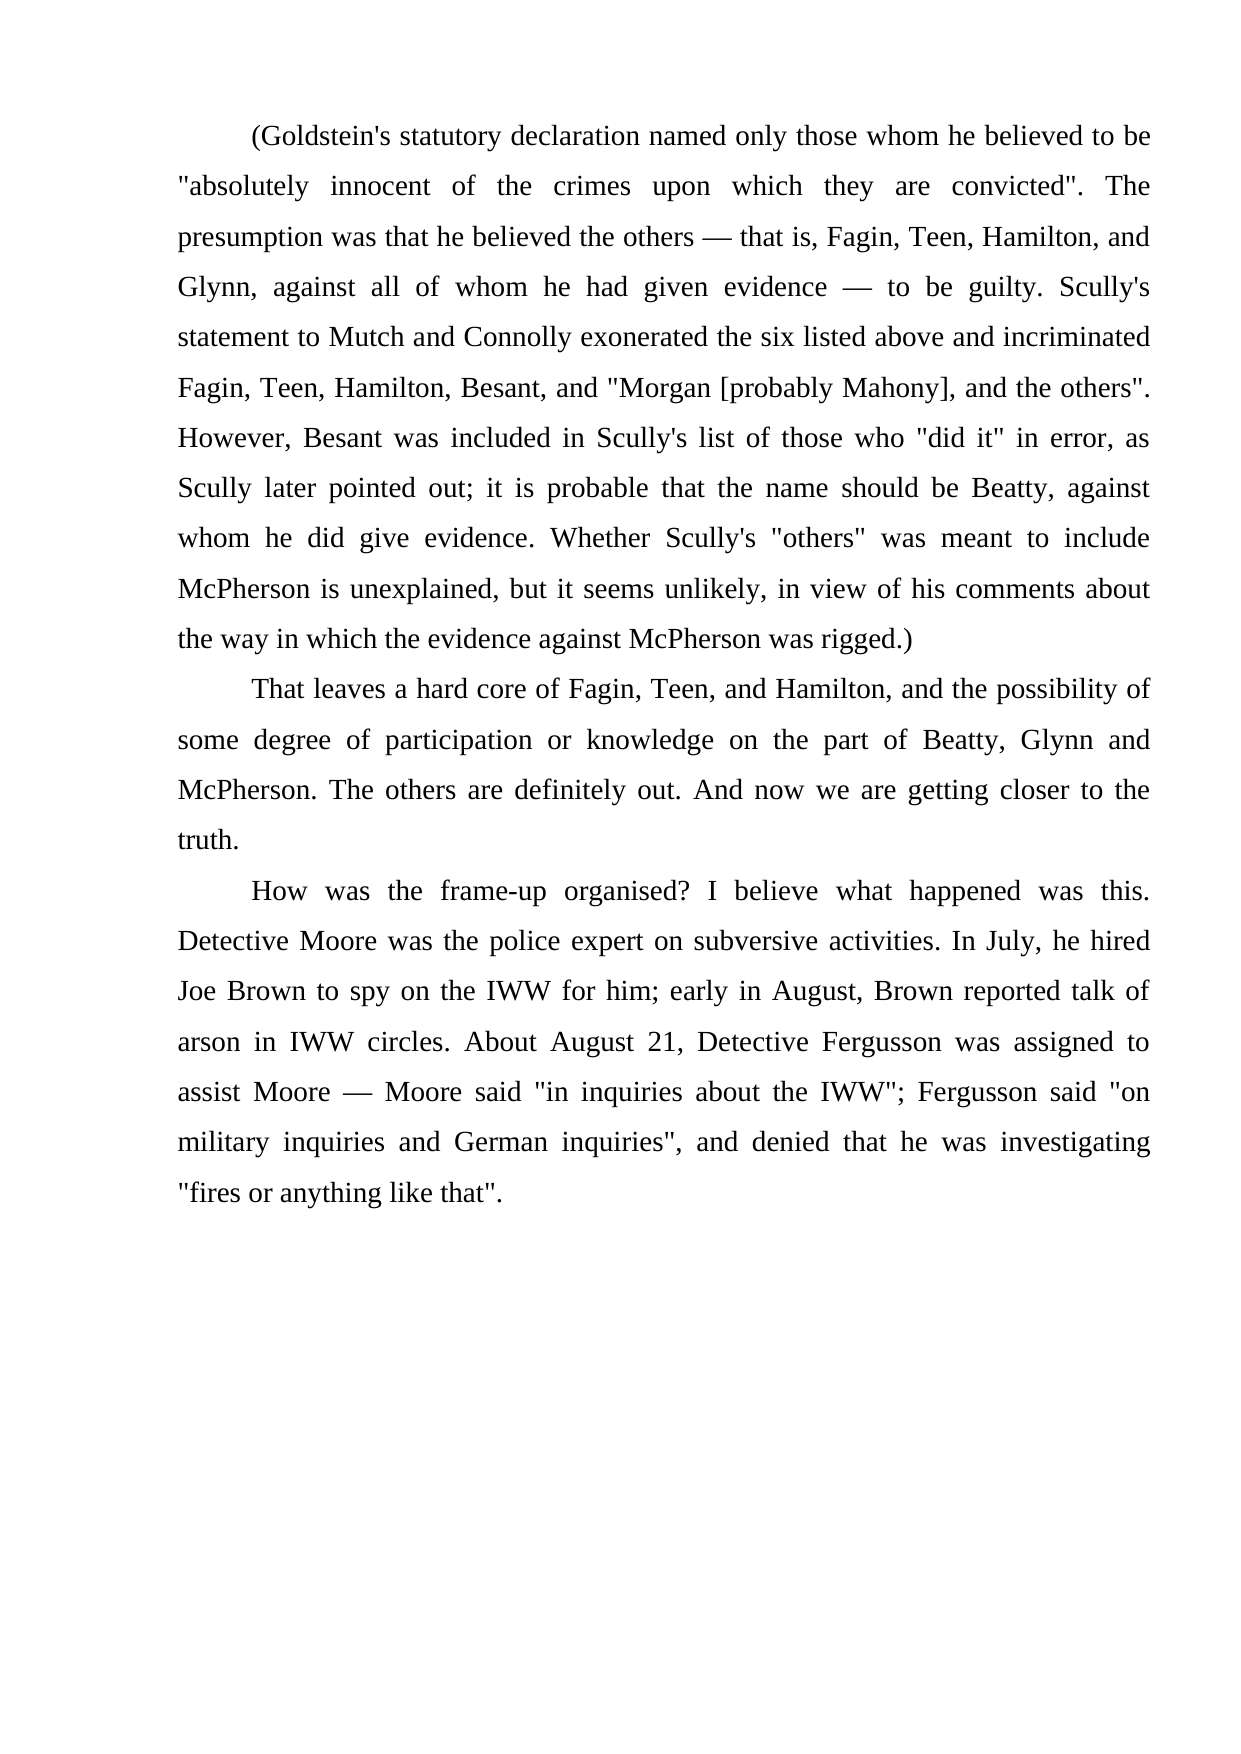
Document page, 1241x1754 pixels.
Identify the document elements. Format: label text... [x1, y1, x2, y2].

text How was the frame-up organised? I believe what happened was this. Detective Moore was the police expert on subversive activities. In July, he hired Joe Brown to spy on the IWW for him; early in August, Brown reported talk of arson in IWW circles. About August 21, Detective Fergusson was assigned to assist Moore — Moore said "in inquiries about the IWW"; Fergusson said "on military inquiries and German inquiries", and denied that he was investigating "fires or anything like that". [177, 873, 1152, 1208]
text That leaves a hard core of Fagin, Teen, and Hamilton, and the possibility of some degree of participation or knowledge on the part of Beatty, Glynn and McPherson. The others are definitely out. And now we are getting closer to the truth. [177, 672, 1152, 856]
text (Goldstein's statutory declaration named only those whom he believed to be "absolutely innocent of the crimes upon which they are convicted". The presumption was that he believed the others — that is, Fagin, Teen, Hamilton, and Glynn, against all of whom he had given evidence — to be guilty. Scully's statement to Mutch and Connolly exonerated the six listed above and incriminated Fagin, Teen, Hamilton, Besant, and "Morgan [probably Mahony], and the others". However, Besant was included in Scully's list of those who "did it" in error, as Scully later pointed out; it is probable that the name should be Beatty, against whom he did give evidence. Whether Scully's "others" was meant to include McPherson is unexplained, but it seems unlikely, in view of his comments about the way in which the evidence against McPherson was rigged.) [177, 118, 1152, 655]
